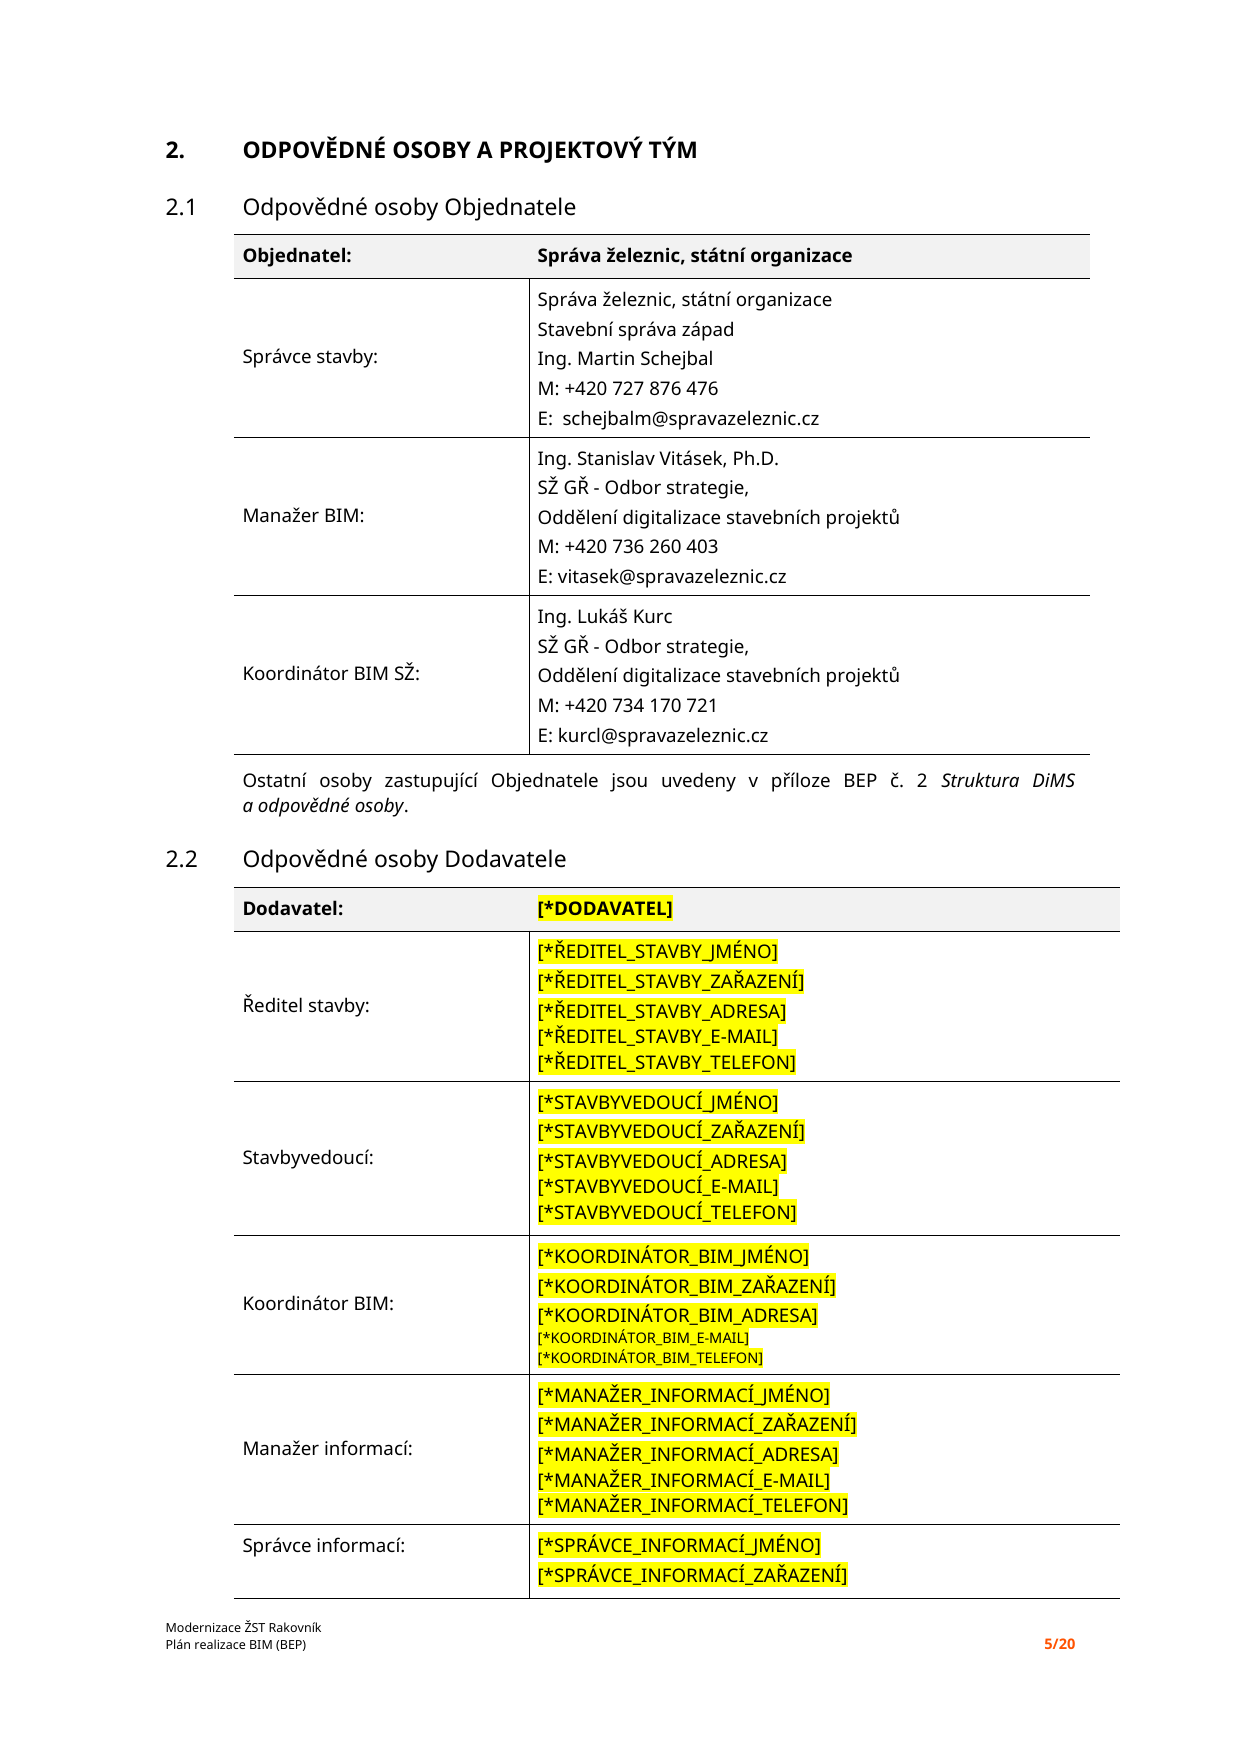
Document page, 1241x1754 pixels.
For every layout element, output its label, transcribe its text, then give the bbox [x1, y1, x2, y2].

table_cell Koordinátor BIM SŽ: [234, 596, 529, 753]
table_cell [*KOORDINÁTOR_BIM_JMÉNO] [*KOORDINÁTOR_BIM_ZAŘAZENÍ] [*KOORDINÁTOR_BIM_ADRESA] [*KOORDINÁTOR_BIM_E-MAIL] [*KOORDINÁTOR_BIM_TELEFON] [530, 1236, 1120, 1374]
table_cell Manažer BIM: [234, 438, 529, 595]
text Odpovědné osoby Objednatele [165, 191, 1075, 222]
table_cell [530, 1525, 1120, 1597]
text Odpovědné osoby a Projektový tým [165, 134, 1075, 166]
table_cell [*MANAŽER_INFORMACÍ_JMÉNO] [*MANAŽER_INFORMACÍ_ZAŘAZENÍ] [*MANAŽER_INFORMACÍ_ADRESA] [*MANAŽER_INFORMACÍ_E-MAIL] [*MANAŽER_INFORMACÍ_TELEFON] [530, 1375, 1120, 1524]
table_cell [*ŘEDITEL_STAVBY_JMÉNO] [*ŘEDITEL_STAVBY_ZAŘAZENÍ] [*ŘEDITEL_STAVBY_ADRESA] [*ŘEDITEL_STAVBY_E-MAIL] [*ŘEDITEL_STAVBY_TELEFON] [530, 932, 1120, 1081]
table_cell Ing. Stanislav Vitásek, Ph.D. SŽ GŘ - Odbor strategie, Oddělení digitalizace stavebních projektů M: +420 736 260 403 E: vitasek@spravazeleznic.cz [530, 438, 1090, 595]
table_cell Ředitel stavby: [234, 932, 529, 1081]
table_cell Stavbyvedoucí: [234, 1082, 529, 1235]
table_cell Správce stavby: [234, 279, 529, 437]
table_header Dodavatel: [234, 888, 529, 931]
table_cell Správce informací: [234, 1525, 529, 1597]
table_cell Správa železnic, státní organizace Stavební správa západ Ing. Martin Schejbal M: +420 727 876 476 E: schejbalm@spravazeleznic.cz [530, 279, 1090, 437]
text Odpovědné osoby Dodavatele [165, 843, 1075, 874]
table_cell Ing. Lukáš Kurc SŽ GŘ - Odbor strategie, Oddělení digitalizace stavebních projektů M: +420 734 170 721 E: kurcl@spravazeleznic.cz [530, 596, 1090, 753]
table_cell Manažer informací: [234, 1375, 529, 1524]
table_header [*DODAVATEL] [529, 888, 1120, 931]
text Ostatní osoby zastupující Objednatele jsou uvedeny v příloze BEP č. 2 Struktura DiMS a odpovědné osoby. [242, 767, 1075, 818]
table_cell [*STAVBYVEDOUCÍ_JMÉNO] [*STAVBYVEDOUCÍ_ZAŘAZENÍ] [*STAVBYVEDOUCÍ_ADRESA] [*STAVBYVEDOUCÍ_E-MAIL] [*STAVBYVEDOUCÍ_TELEFON] [530, 1082, 1120, 1235]
table_header Objednatel: [234, 235, 529, 278]
table_cell Koordinátor BIM: [234, 1236, 529, 1374]
table_header Správa železnic, státní organizace [529, 235, 1090, 278]
